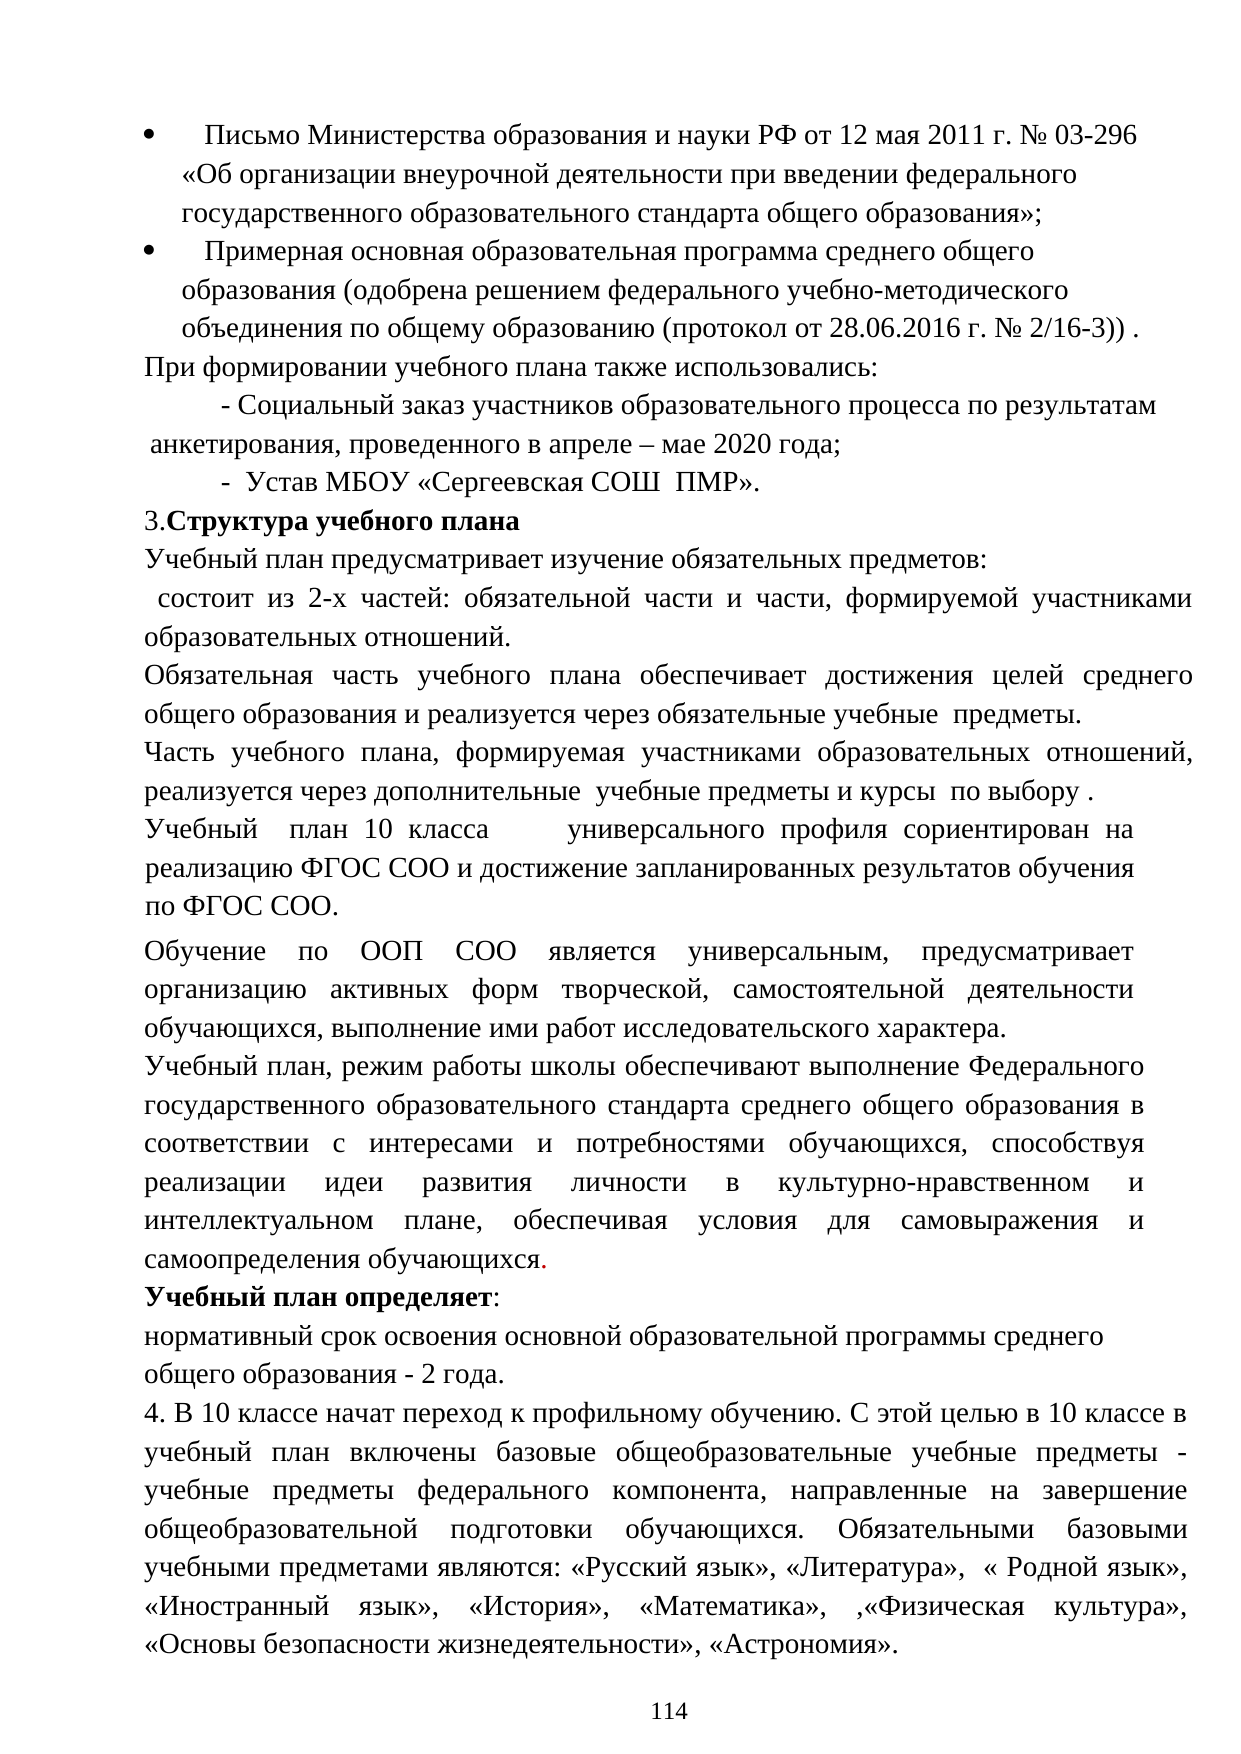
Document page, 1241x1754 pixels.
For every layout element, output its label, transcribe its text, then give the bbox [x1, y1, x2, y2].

text - Социальный заказ участников образовательного процесса по результатам анкетирования, проведенного в апреле – мае 2020 года; [150, 387, 1188, 459]
text Часть учебного плана, формируемая участниками образовательных отношений, реализуется через дополнительные учебные предметы и курсы по выбору . [144, 734, 1194, 806]
text Учебный план 10 класса универсального профиля сориентирован на реализацию ФГОС СОО и достижение запланированных результатов обучения по ФГОС СОО. [144, 811, 1135, 922]
list Письмо Министерства образования и науки РФ от 12 мая 2011 г. № 03-296 «Об организации внеурочной деятельности при введении федерального государственного образовательного стандарта общего образования»; [144, 117, 1194, 228]
text состоит из 2-х частей: обязательной части и части, формируемой участниками образовательных отношений. [144, 580, 1194, 652]
text Учебный план предусматривает изучение обязательных предметов: [144, 542, 1194, 575]
text Учебный план определяет: [144, 1279, 1194, 1313]
text 3.Структура учебного плана [144, 503, 1194, 537]
text Учебный план, режим работы школы обеспечивают выполнение Федерального государственного образовательного стандарта среднего общего образования в соответствии с интересами и потребностями обучающихся, способствуя реализации идеи развития личности в культурно-нравственном и интеллектуальном плане, обеспечивая условия для самовыражения и самоопределения обучающихся. [144, 1048, 1145, 1274]
text Обучение по ООП СОО является универсальным, предусматривает организацию активных форм творческой, самостоятельной деятельности обучающихся, выполнение ими работ исследовательского характера. [144, 933, 1134, 1043]
text При формировании учебного плана также использовались: [144, 349, 1194, 382]
text общего образования - 2 года. [144, 1357, 1134, 1390]
list Примерная основная образовательная программа среднего общего образования (одобрена решением федерального учебно-методического объединения по общему образованию (протокол от 28.06.2016 г. № 2/16-3)) . [144, 233, 1194, 344]
text Обязательная часть учебного плана обеспечивает достижения целей среднего общего образования и реализуется через обязательные учебные предметы. [144, 657, 1194, 729]
text 4. В 10 классе начат переход к профильному обучению. С этой целью в 10 классе в учебный план включены базовые общеобразовательные учебные предметы - учебные предметы федерального компонента, направленные на завершение общеобразовательной подготовки обучающихся. Обязательными базовыми учебными предметами являются: «Русский язык», «Литература», « Родной язык», «Иностранный язык», «История», «Математика», ,«Физическая культура», «Основы безопасности жизнедеятельности», «Астрономия». [144, 1395, 1188, 1660]
text нормативный срок освоения основной образовательной программы среднего [144, 1318, 1194, 1352]
text - Устав МБОУ «Сергеевская СОШ ПМР». [150, 464, 1188, 498]
